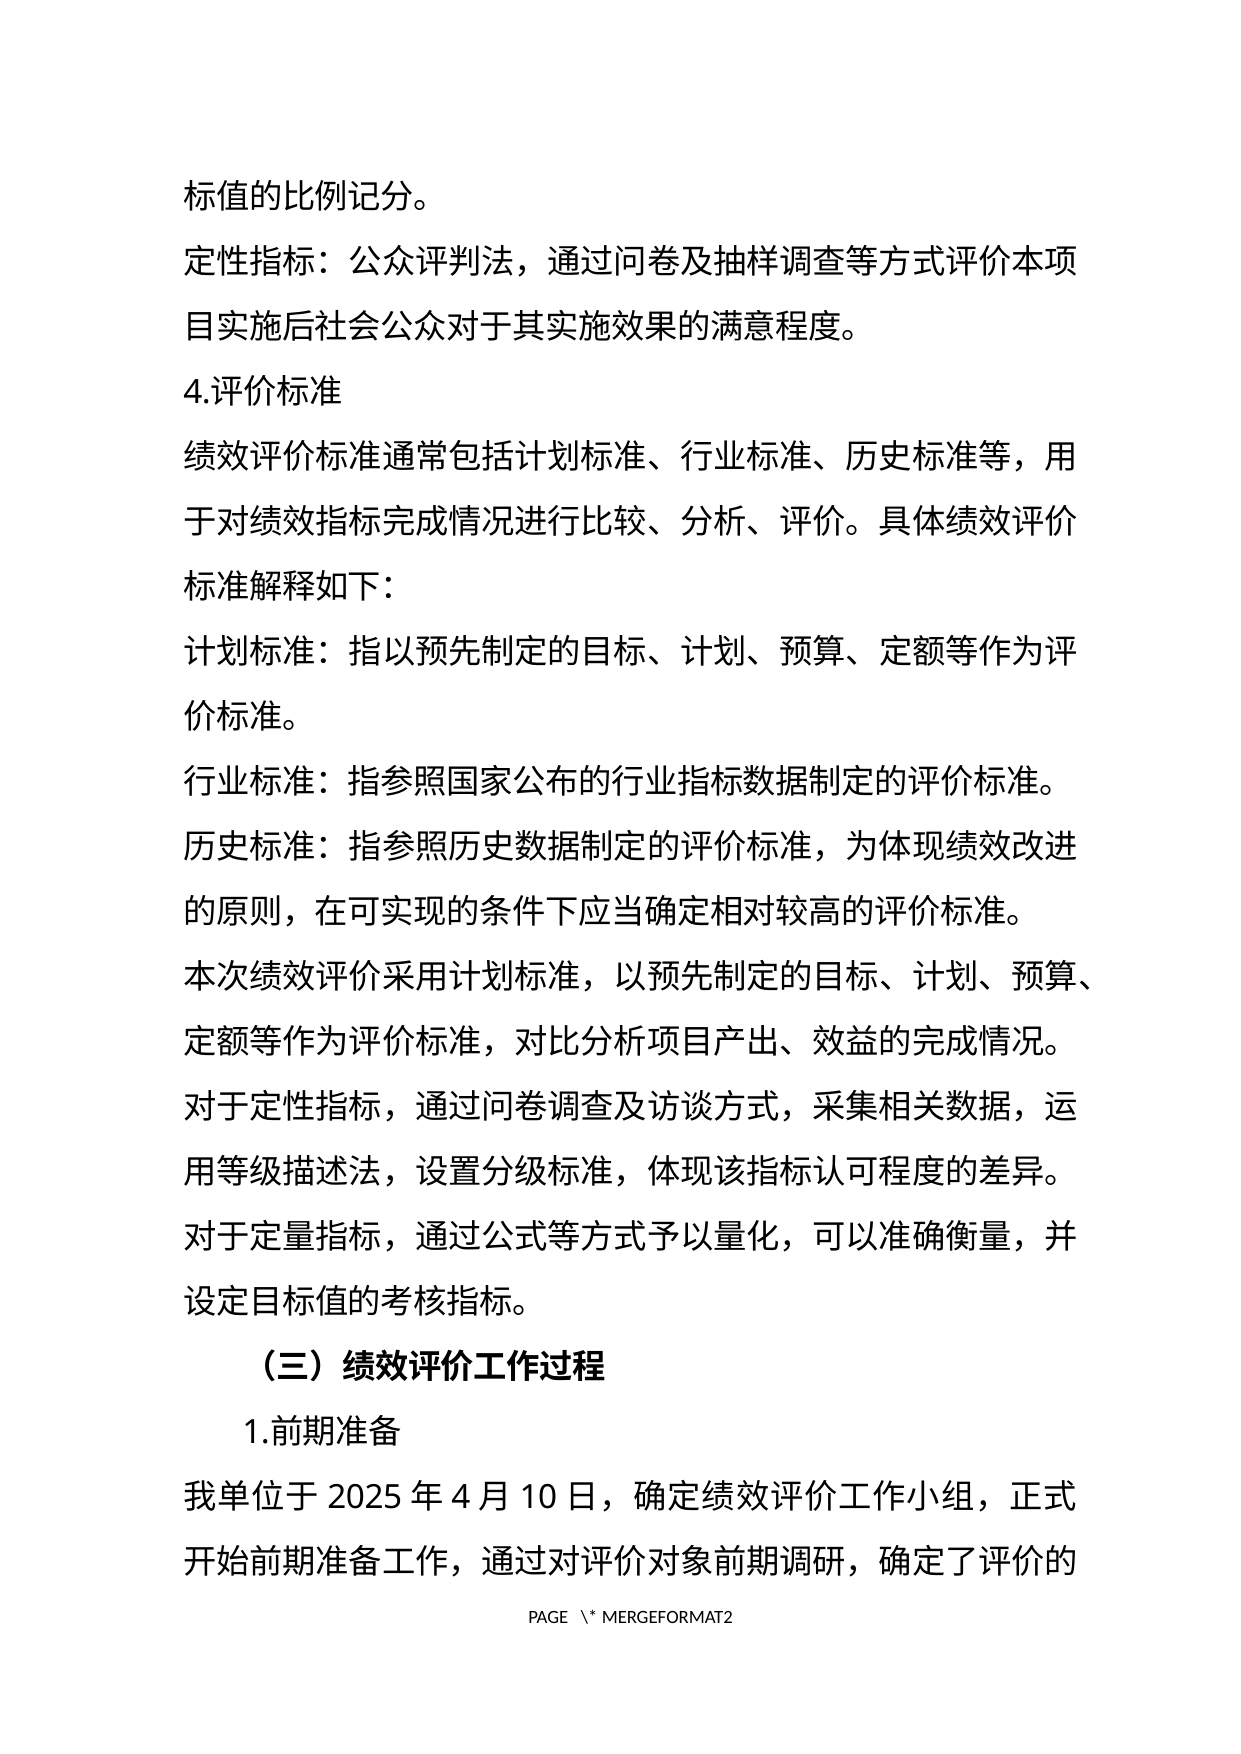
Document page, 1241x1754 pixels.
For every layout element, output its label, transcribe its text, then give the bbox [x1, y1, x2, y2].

text （三）绩效评价工作过程 [183, 1332, 1078, 1397]
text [183, 1397, 1078, 1592]
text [183, 162, 1078, 1332]
